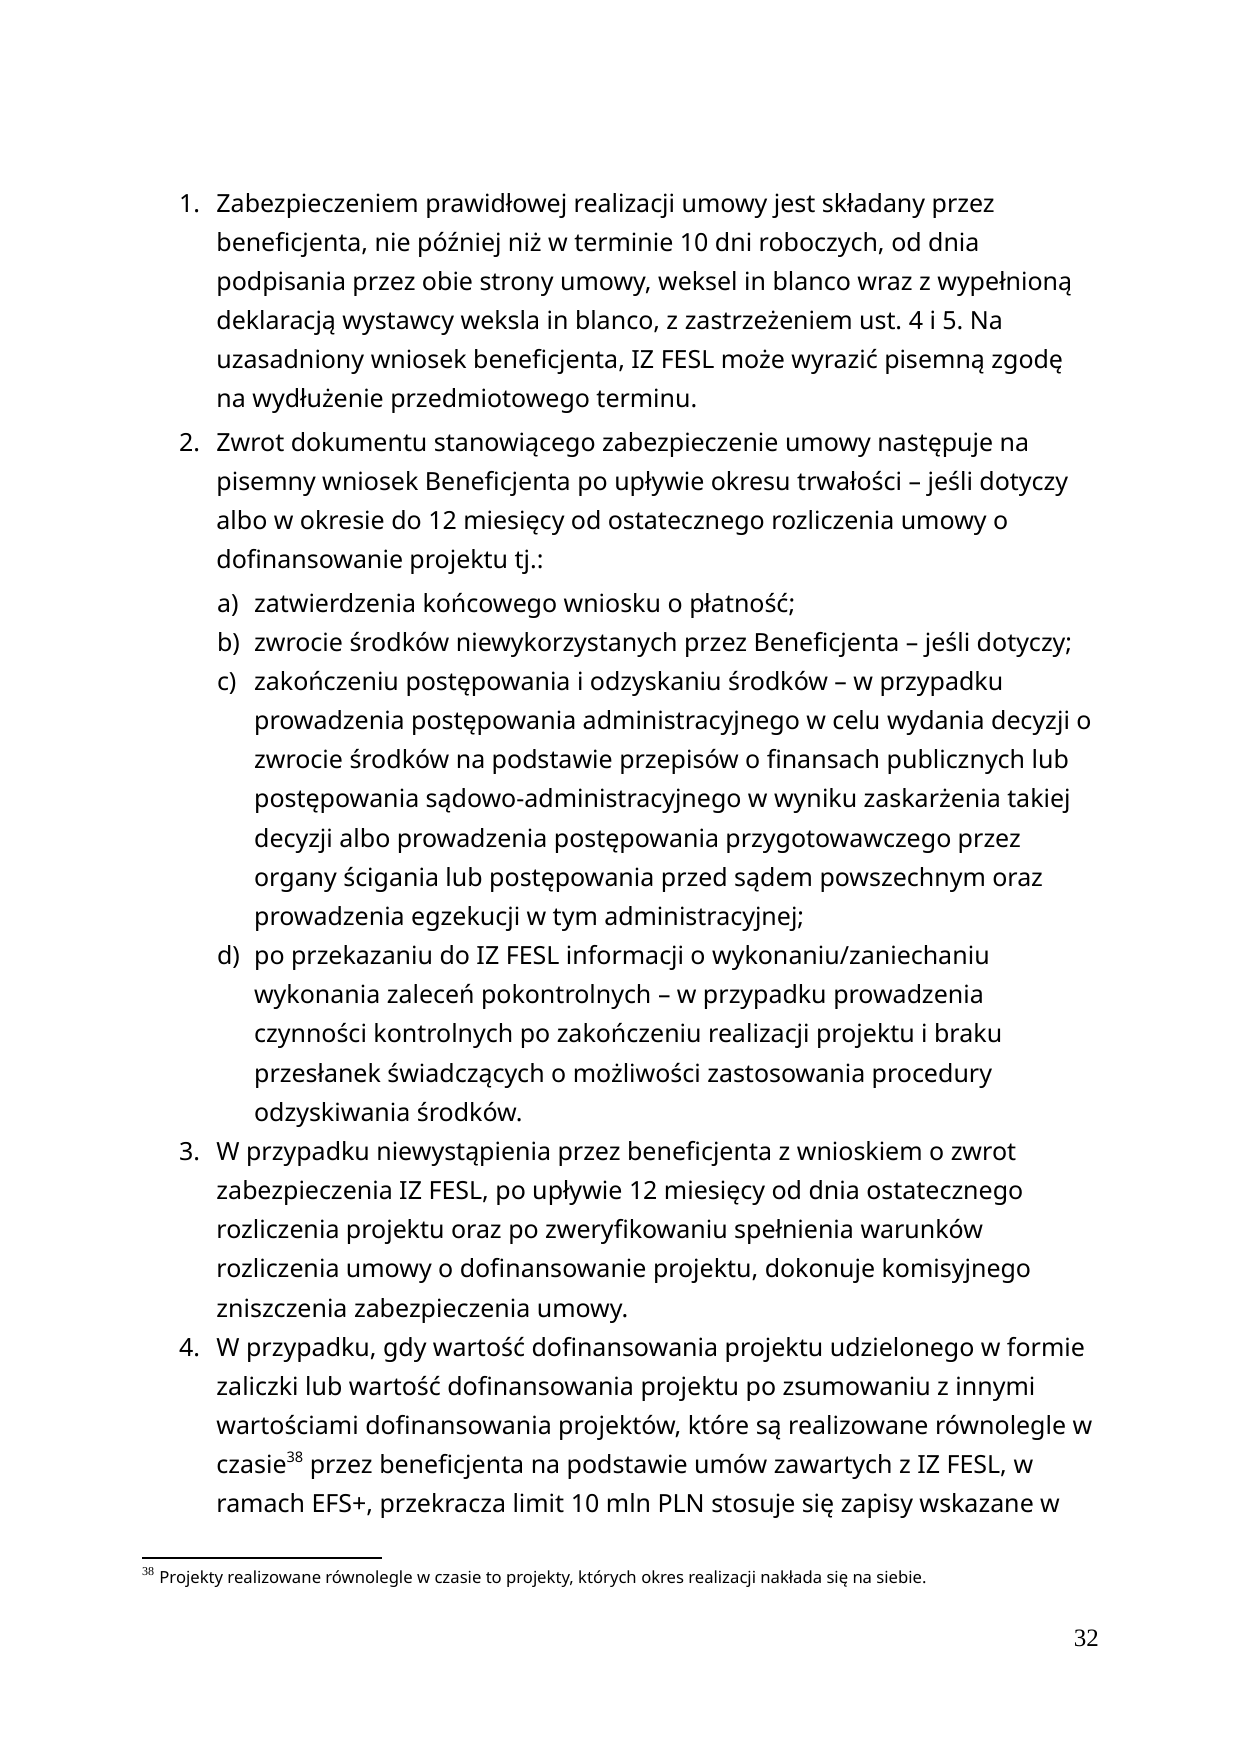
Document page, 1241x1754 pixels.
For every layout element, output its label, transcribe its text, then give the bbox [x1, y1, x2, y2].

text a) zatwierdzenia końcowego wniosku o płatność; [217, 585, 1098, 619]
text d) po przekazaniu do IZ FESL informacji o wykonaniu/zaniechaniu wykonania zaleceń pokontrolnych – w przypadku prowadzenia czynności kontrolnych po zakończeniu realizacji projektu i braku przesłanek świadczących o możliwości zastosowania procedury odzyskiwania środków. [217, 938, 1098, 1128]
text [179, 1329, 1098, 1520]
text 2. Zwrot dokumentu stanowiącego zabezpieczenie umowy następuje na pisemny wniosek Beneficjenta po upływie okresu trwałości – jeśli dotyczy albo w okresie do 12 miesięcy od ostatecznego rozliczenia umowy o dofinansowanie projektu tj.: [179, 424, 1098, 576]
text 3. W przypadku niewystąpienia przez beneficjenta z wnioskiem o zwrot zabezpieczenia IZ FESL, po upływie 12 miesięcy od dnia ostatecznego rozliczenia projektu oraz po zweryfikowaniu spełnienia warunków rozliczenia umowy o dofinansowanie projektu, dokonuje komisyjnego zniszczenia zabezpieczenia umowy. [179, 1134, 1098, 1324]
text 1. Zabezpieczeniem prawidłowej realizacji umowy jest składany przez beneficjenta, nie później niż w terminie 10 dni roboczych, od dnia podpisania przez obie strony umowy, weksel in blanco wraz z wypełnioną deklaracją wystawcy weksla in blanco, z zastrzeżeniem ust. 4 i 5. Na uzasadniony wniosek beneficjenta, IZ FESL może wyrazić pisemną zgodę na wydłużenie przedmiotowego terminu. [179, 185, 1098, 415]
text b) zwrocie środków niewykorzystanych przez Beneficjenta – jeśli dotyczy; [217, 624, 1098, 658]
text c) zakończeniu postępowania i odzyskaniu środków – w przypadku prowadzenia postępowania administracyjnego w celu wydania decyzji o zwrocie środków na podstawie przepisów o finansach publicznych lub postępowania sądowo-administracyjnego w wyniku zaskarżenia takiej decyzji albo prowadzenia postępowania przygotowawczego przez organy ścigania lub postępowania przed sądem powszechnym oraz prowadzenia egzekucji w tym administracyjnej; [217, 664, 1098, 933]
